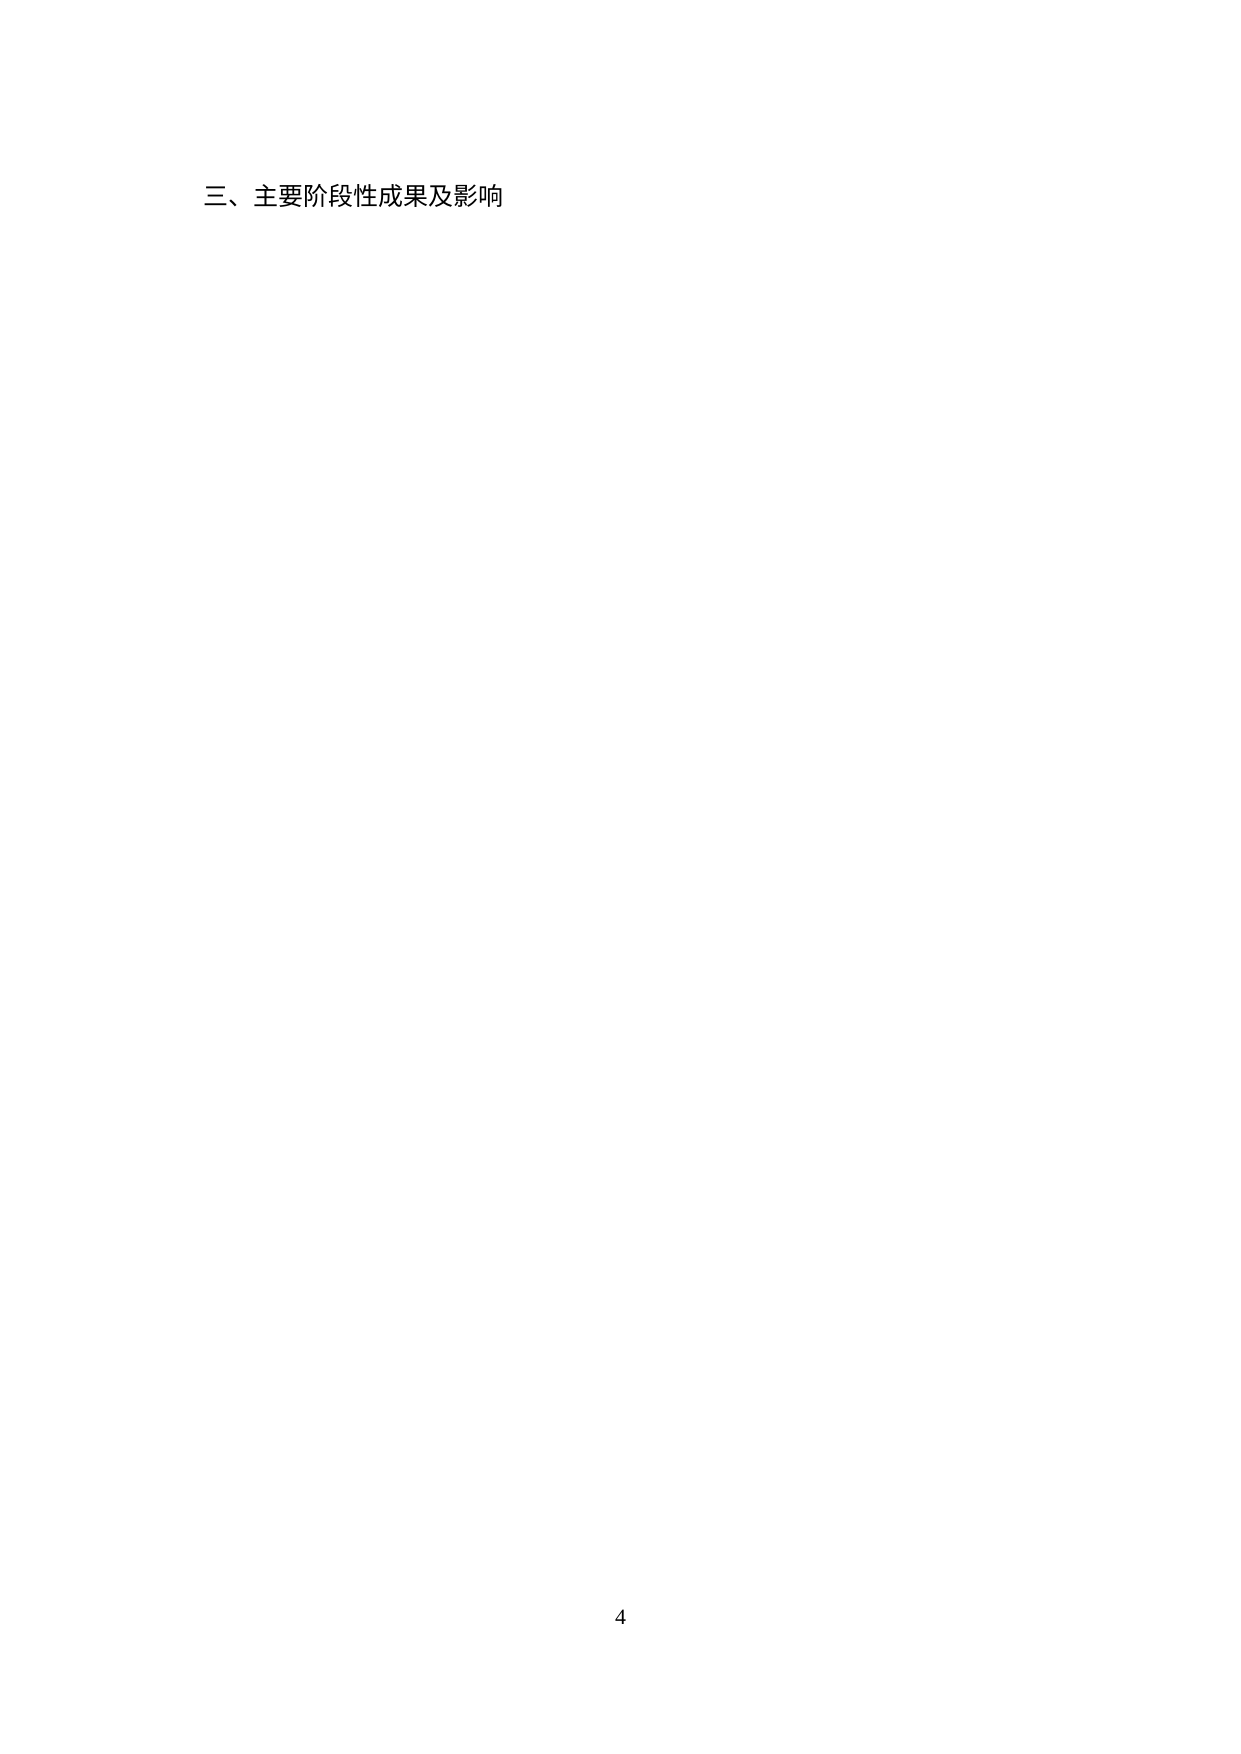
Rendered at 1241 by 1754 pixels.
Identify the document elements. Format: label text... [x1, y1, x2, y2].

text 三、主要阶段性成果及影响 [153, 162, 1087, 227]
